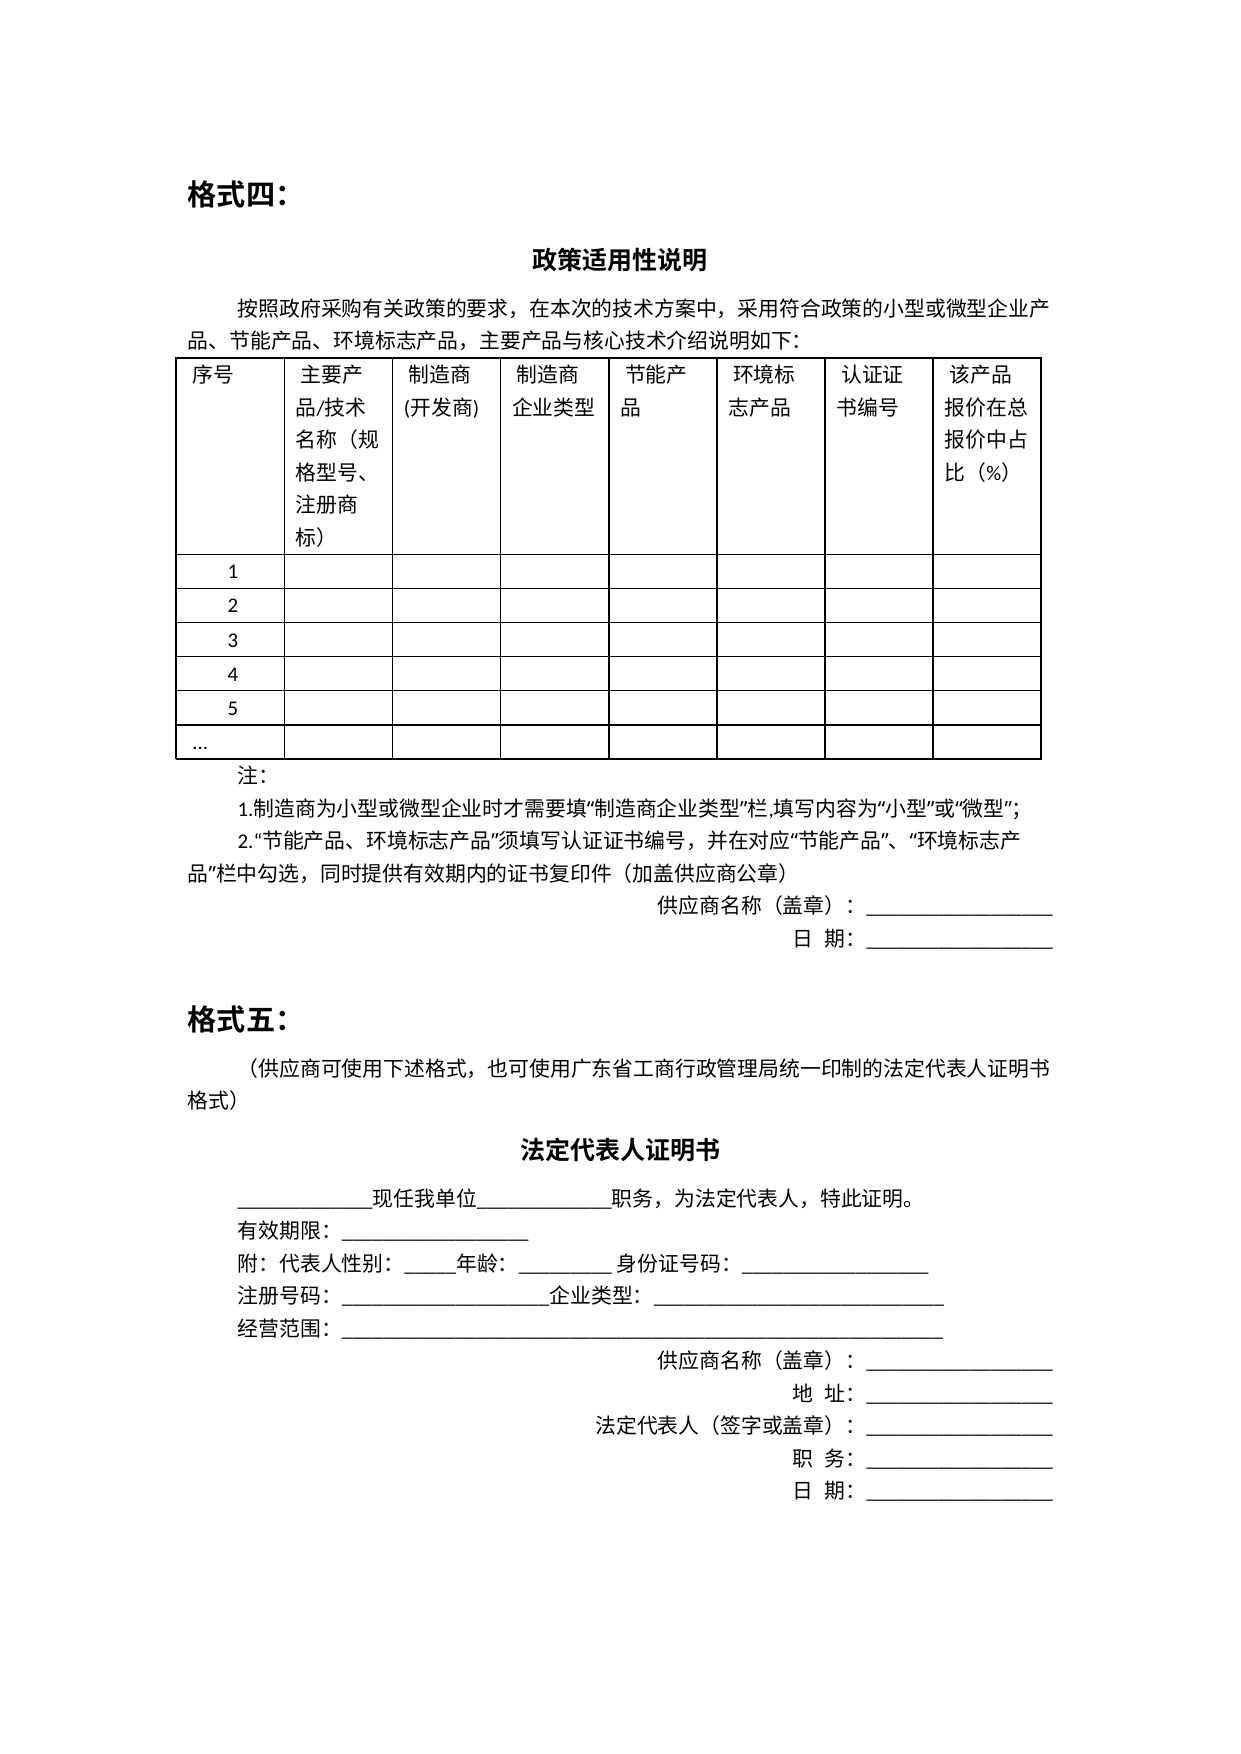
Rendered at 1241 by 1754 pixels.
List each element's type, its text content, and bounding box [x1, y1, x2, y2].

table_cell [718, 726, 824, 758]
text 注： [187, 759, 1053, 792]
text 供应商名称（盖章）：__________________ [187, 1344, 1053, 1377]
table_cell [285, 657, 392, 690]
table_cell [501, 726, 608, 758]
table_cell [718, 589, 824, 622]
table_cell [285, 623, 392, 656]
text 按照政府采购有关政策的要求，在本次的技术方案中，采用符合政策的小型或微型企业产品、节能产品、环境标志产品，主要产品与核心技术介绍说明如下： [187, 292, 1053, 357]
table_cell [393, 691, 500, 724]
table_cell [718, 691, 824, 724]
table_header 制造商(开发商) [393, 359, 500, 553]
table_cell [610, 726, 716, 758]
table_cell [285, 726, 392, 758]
table_cell [718, 555, 824, 588]
table_cell 5 [177, 691, 284, 724]
table_cell [285, 691, 392, 724]
table_cell [826, 589, 932, 622]
text （供应商可使用下述格式，也可使用广东省工商行政管理局统一印制的法定代表人证明书格式） [187, 1052, 1053, 1117]
text 2.“节能产品、环境标志产品”须填写认证证书编号，并在对应“节能产品”、“环境标志产品”栏中勾选，同时提供有效期内的证书复印件（加盖供应商公章） [187, 824, 1053, 889]
table_cell [826, 657, 932, 690]
text 格式四： [187, 162, 1053, 227]
text 1.制造商为小型或微型企业时才需要填“制造商企业类型”栏,填写内容为“小型”或“微型”； [187, 792, 1053, 824]
text 职 务：__________________ [187, 1442, 1053, 1474]
table_cell [826, 691, 932, 724]
table_cell 3 [177, 623, 284, 656]
table_cell 2 [177, 589, 284, 622]
table_header 制造商企业类型 [501, 359, 608, 553]
table_cell [393, 623, 500, 656]
table_header 认证证书编号 [826, 359, 932, 553]
table_cell [501, 691, 608, 724]
table_header 环境标志产品 [718, 359, 824, 553]
table_cell [826, 623, 932, 656]
table_cell 4 [177, 657, 284, 690]
table_cell [501, 555, 608, 588]
table_cell [285, 555, 392, 588]
table_cell [934, 691, 1040, 724]
table_cell [393, 657, 500, 690]
text 日 期：__________________ [187, 922, 1053, 954]
text 注册号码：____________________企业类型：____________________________ [187, 1279, 1053, 1312]
text 法定代表人（签字或盖章）：__________________ [187, 1409, 1053, 1442]
table_cell [934, 623, 1040, 656]
table_header 节能产品 [610, 359, 716, 553]
table_cell [934, 555, 1040, 588]
text 日 期：__________________ [187, 1474, 1053, 1507]
text _____________现任我单位_____________职务，为法定代表人，特此证明。 [187, 1182, 1053, 1214]
table_cell [393, 726, 500, 758]
text 经营范围：__________________________________________________________ [187, 1312, 1053, 1344]
text 法定代表人证明书 [187, 1117, 1053, 1182]
table_cell [501, 657, 608, 690]
table_cell [610, 623, 716, 656]
table_cell [934, 589, 1040, 622]
table_header 该产品报价在总报价中占比（%） [934, 359, 1040, 553]
table_cell [501, 623, 608, 656]
text 地 址：__________________ [187, 1377, 1053, 1409]
text 附：代表人性别：_____年龄：_________ 身份证号码：__________________ [187, 1247, 1053, 1279]
text 有效期限：__________________ [187, 1214, 1053, 1247]
text 供应商名称（盖章）：__________________ [187, 889, 1053, 922]
table_header 序号 [177, 359, 284, 553]
table_header 主要产品/技术名称（规格型号、注册商标） [285, 359, 392, 553]
table_cell [501, 589, 608, 622]
table_cell [610, 657, 716, 690]
table_cell [826, 726, 932, 758]
table_cell [934, 726, 1040, 758]
text 格式五： [187, 987, 1053, 1052]
table_cell [718, 657, 824, 690]
table_cell [610, 589, 716, 622]
table_cell [610, 555, 716, 588]
table_cell [718, 623, 824, 656]
table_cell [610, 691, 716, 724]
table_cell ... [177, 726, 284, 758]
table_cell 1 [177, 555, 284, 588]
text 政策适用性说明 [187, 227, 1053, 292]
table_cell [934, 657, 1040, 690]
table_cell [826, 555, 932, 588]
table_cell [393, 555, 500, 588]
table_cell [285, 589, 392, 622]
table_cell [393, 589, 500, 622]
